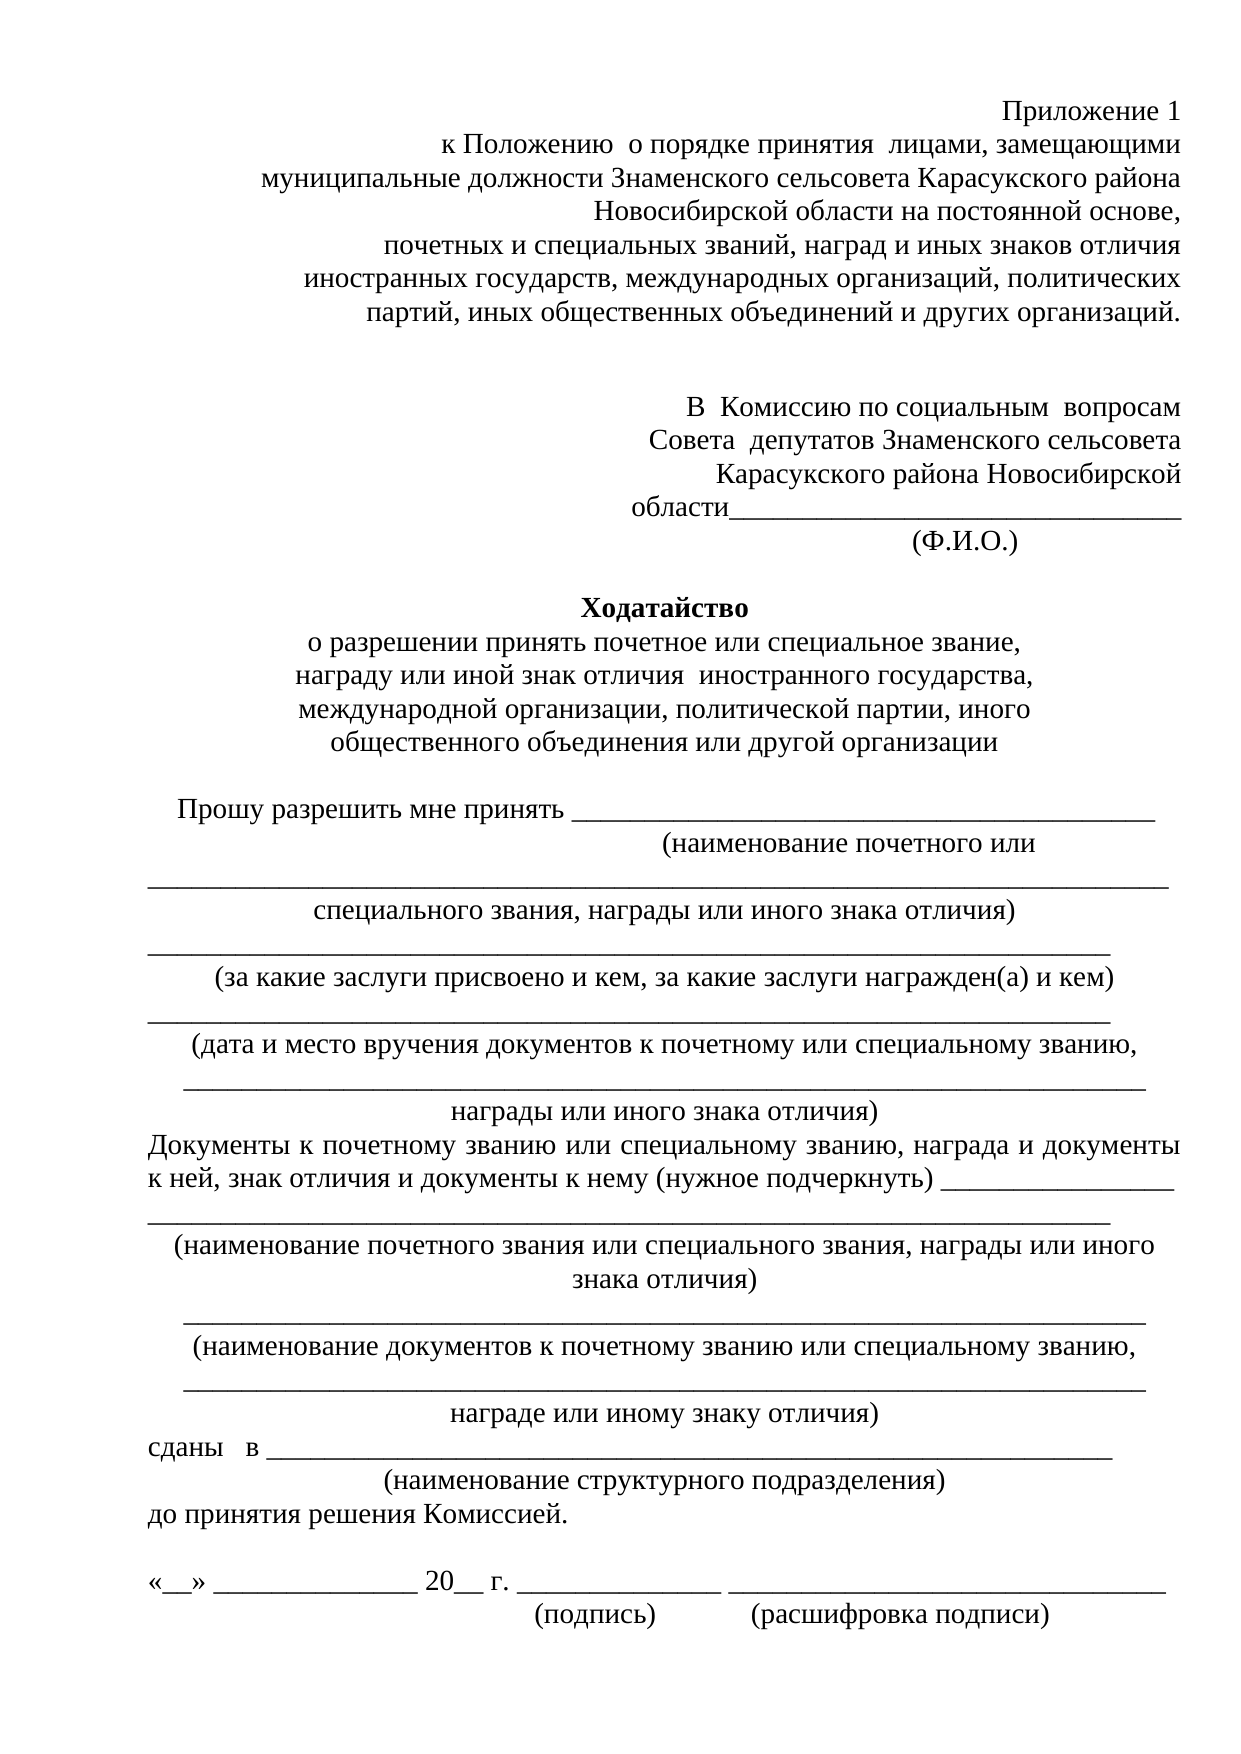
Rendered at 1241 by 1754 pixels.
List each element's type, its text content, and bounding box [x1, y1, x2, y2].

text Прошу разрешить мне принять ________________________________________ [148, 791, 1181, 825]
text международной организации, политической партии, иного [148, 691, 1181, 724]
text Совета депутатов Знаменского сельсовета [148, 422, 1181, 456]
text партий, иных общественных объединений и других организаций. [148, 294, 1181, 327]
text __________________________________________________________________ [148, 1060, 1181, 1093]
text о разрешении принять почетное или специальное звание, [148, 624, 1181, 657]
text __________________________________________________________________ [148, 1194, 1181, 1227]
text до принятия решения Комиссией. [148, 1496, 1181, 1529]
text __________________________________________________________________ [148, 993, 1181, 1026]
text Карасукского района Новосибирской [148, 456, 1181, 489]
text (наименование почетного звания или специального звания, награды или иного знака отличия) [148, 1227, 1181, 1294]
text (за какие заслуги присвоено и кем, за какие заслуги награжден(а) и кем) [148, 959, 1181, 993]
text (наименование почетного или [443, 825, 1181, 858]
text (наименование документов к почетному званию или специальному званию, [148, 1328, 1181, 1362]
text награды или иного знака отличия) [148, 1093, 1181, 1127]
text почетных и специальных званий, наград и иных знаков отличия [148, 227, 1181, 260]
text ______________________________________________________________________ [148, 858, 1181, 892]
text области_______________________________ [148, 489, 1181, 523]
text «__» ______________ 20__ г. ______________ ______________________________ [148, 1563, 1181, 1596]
text (наименование структурного подразделения) [148, 1462, 1181, 1496]
text __________________________________________________________________ [148, 926, 1181, 959]
text сданы в __________________________________________________________ [148, 1429, 1181, 1462]
text Приложение 1 [148, 93, 1181, 126]
text награду или иной знак отличия иностранного государства, [148, 657, 1181, 691]
text муниципальные должности Знаменского сельсовета Карасукского района Новосибирской области на постоянной основе, [148, 160, 1181, 227]
text __________________________________________________________________ [148, 1294, 1181, 1328]
text к Положению о порядке принятия лицами, замещающими [148, 126, 1181, 160]
text Документы к почетному званию или специальному званию, награда и документы к ней, знак отличия и документы к нему (нужное подчеркнуть) ________________ [148, 1127, 1181, 1194]
text иностранных государств, международных организаций, политических [148, 260, 1181, 294]
text общественного объединения или другой организации [148, 724, 1181, 758]
text (подпись) (расшифровка подписи) [148, 1596, 1181, 1630]
text __________________________________________________________________ [148, 1362, 1181, 1395]
text Ходатайство [148, 590, 1181, 624]
text (Ф.И.О.) [148, 523, 1181, 557]
text награде или иному знаку отличия) [148, 1395, 1181, 1429]
text специального звания, награды или иного знака отличия) [148, 892, 1181, 926]
text В Комиссию по социальным вопросам [148, 389, 1181, 422]
text (дата и место вручения документов к почетному или специальному званию, [148, 1026, 1181, 1060]
